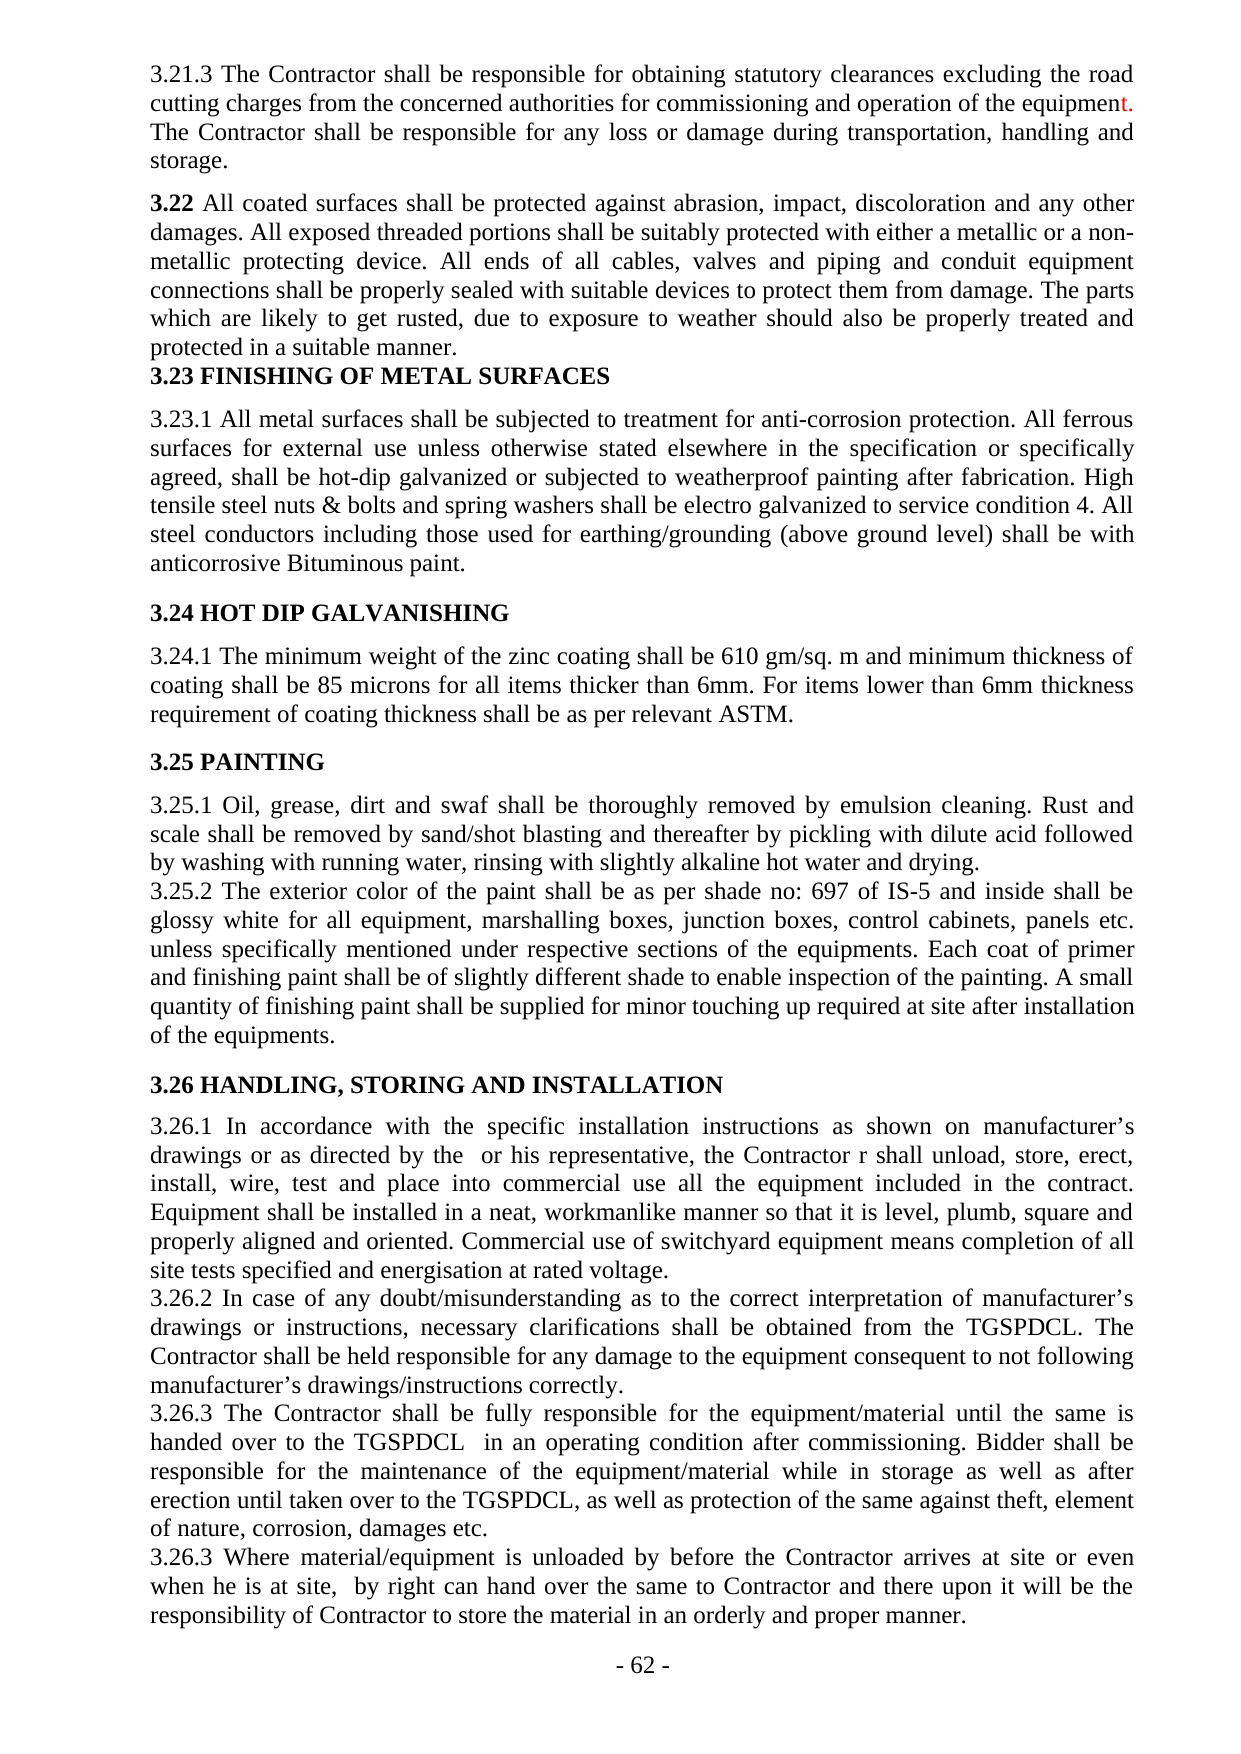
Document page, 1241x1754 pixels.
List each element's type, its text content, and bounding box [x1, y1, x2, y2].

text 3.23.1 All metal surfaces shall be subjected to treatment for anti-corrosion protection. All ferrous surfaces for external use unless otherwise stated elsewhere in the specification or specifically agreed, shall be hot-dip galvanized or subjected to weatherproof painting after fabrication. High tensile steel nuts & bolts and spring washers shall be electro galvanized to service condition 4. All steel conductors including those used for earthing/grounding (above ground level) shall be with anticorrosive Bituminous paint. [150, 404, 1135, 577]
text 3.24.1 The minimum weight of the zinc coating shall be 610 gm/sq. m and minimum thickness of coating shall be 85 microns for all items thicker than 6mm. For items lower than 6mm thickness requirement of coating thickness shall be as per relevant ASTM. [150, 641, 1135, 728]
text 3.26 HANDLING, STORING AND INSTALLATION [150, 1070, 1135, 1099]
text 3.21.3 The Contractor shall be responsible for obtaining statutory clearances excluding the road cutting charges from the concerned authorities for commissioning and operation of the equipment. [150, 59, 1135, 117]
text 3.26.3 The Contractor shall be fully responsible for the equipment/material until the same is handed over to the TGSPDCL in an operating condition after commissioning. Bidder shall be responsible for the maintenance of the equipment/material while in storage as well as after erection until taken over to the TGSPDCL, as well as protection of the same against theft, element of nature, corrosion, damages etc. [150, 1398, 1135, 1542]
text 3.25 PAINTING [150, 747, 1135, 776]
text 3.25.1 Oil, grease, dirt and swaf shall be thoroughly removed by emulsion cleaning. Rust and scale shall be removed by sand/shot blasting and thereafter by pickling with dilute acid followed by washing with running water, rinsing with slightly alkaline hot water and drying. [150, 790, 1135, 876]
text The Contractor shall be responsible for any loss or damage during transportation, handling and storage. [150, 117, 1135, 174]
text 3.24 HOT DIP GALVANISHING [150, 598, 1135, 627]
text 3.26.1 In accordance with the specific installation instructions as shown on manufacturer’s drawings or as directed by the or his representative, the Contractor r shall unload, store, erect, install, wire, test and place into commercial use all the equipment included in the contract. Equipment shall be installed in a neat, workmanlike manner so that it is level, plumb, square and properly aligned and oriented. Commercial use of switchyard equipment means completion of all site tests specified and energisation at rated voltage. [150, 1111, 1135, 1283]
text 3.25.2 The exterior color of the paint shall be as per shade no: 697 of IS-5 and inside shall be glossy white for all equipment, marshalling boxes, junction boxes, control cabinets, panels etc. unless specifically mentioned under respective sections of the equipments. Each coat of primer and finishing paint shall be of slightly different shade to enable inspection of the painting. A small quantity of finishing paint shall be supplied for minor touching up required at site after installation of the equipments. [150, 876, 1135, 1049]
text 3.22 All coated surfaces shall be protected against abrasion, impact, discoloration and any other damages. All exposed threaded portions shall be suitably protected with either a metallic or a non-metallic protecting device. All ends of all cables, valves and piping and conduit equipment connections shall be properly sealed with suitable devices to protect them from damage. The parts which are likely to get rusted, due to exposure to weather should also be properly treated and protected in a suitable manner. [150, 188, 1135, 361]
text 3.23 FINISHING OF METAL SURFACES [150, 361, 1135, 390]
text 3.26.2 In case of any doubt/misunderstanding as to the correct interpretation of manufacturer’s drawings or instructions, necessary clarifications shall be obtained from the TGSPDCL. The Contractor shall be held responsible for any damage to the equipment consequent to not following manufacturer’s drawings/instructions correctly. [150, 1283, 1135, 1398]
text 3.26.3 Where material/equipment is unloaded by before the Contractor arrives at site or even when he is at site, by right can hand over the same to Contractor and there upon it will be the responsibility of Contractor to store the material in an orderly and proper manner. [150, 1542, 1135, 1628]
